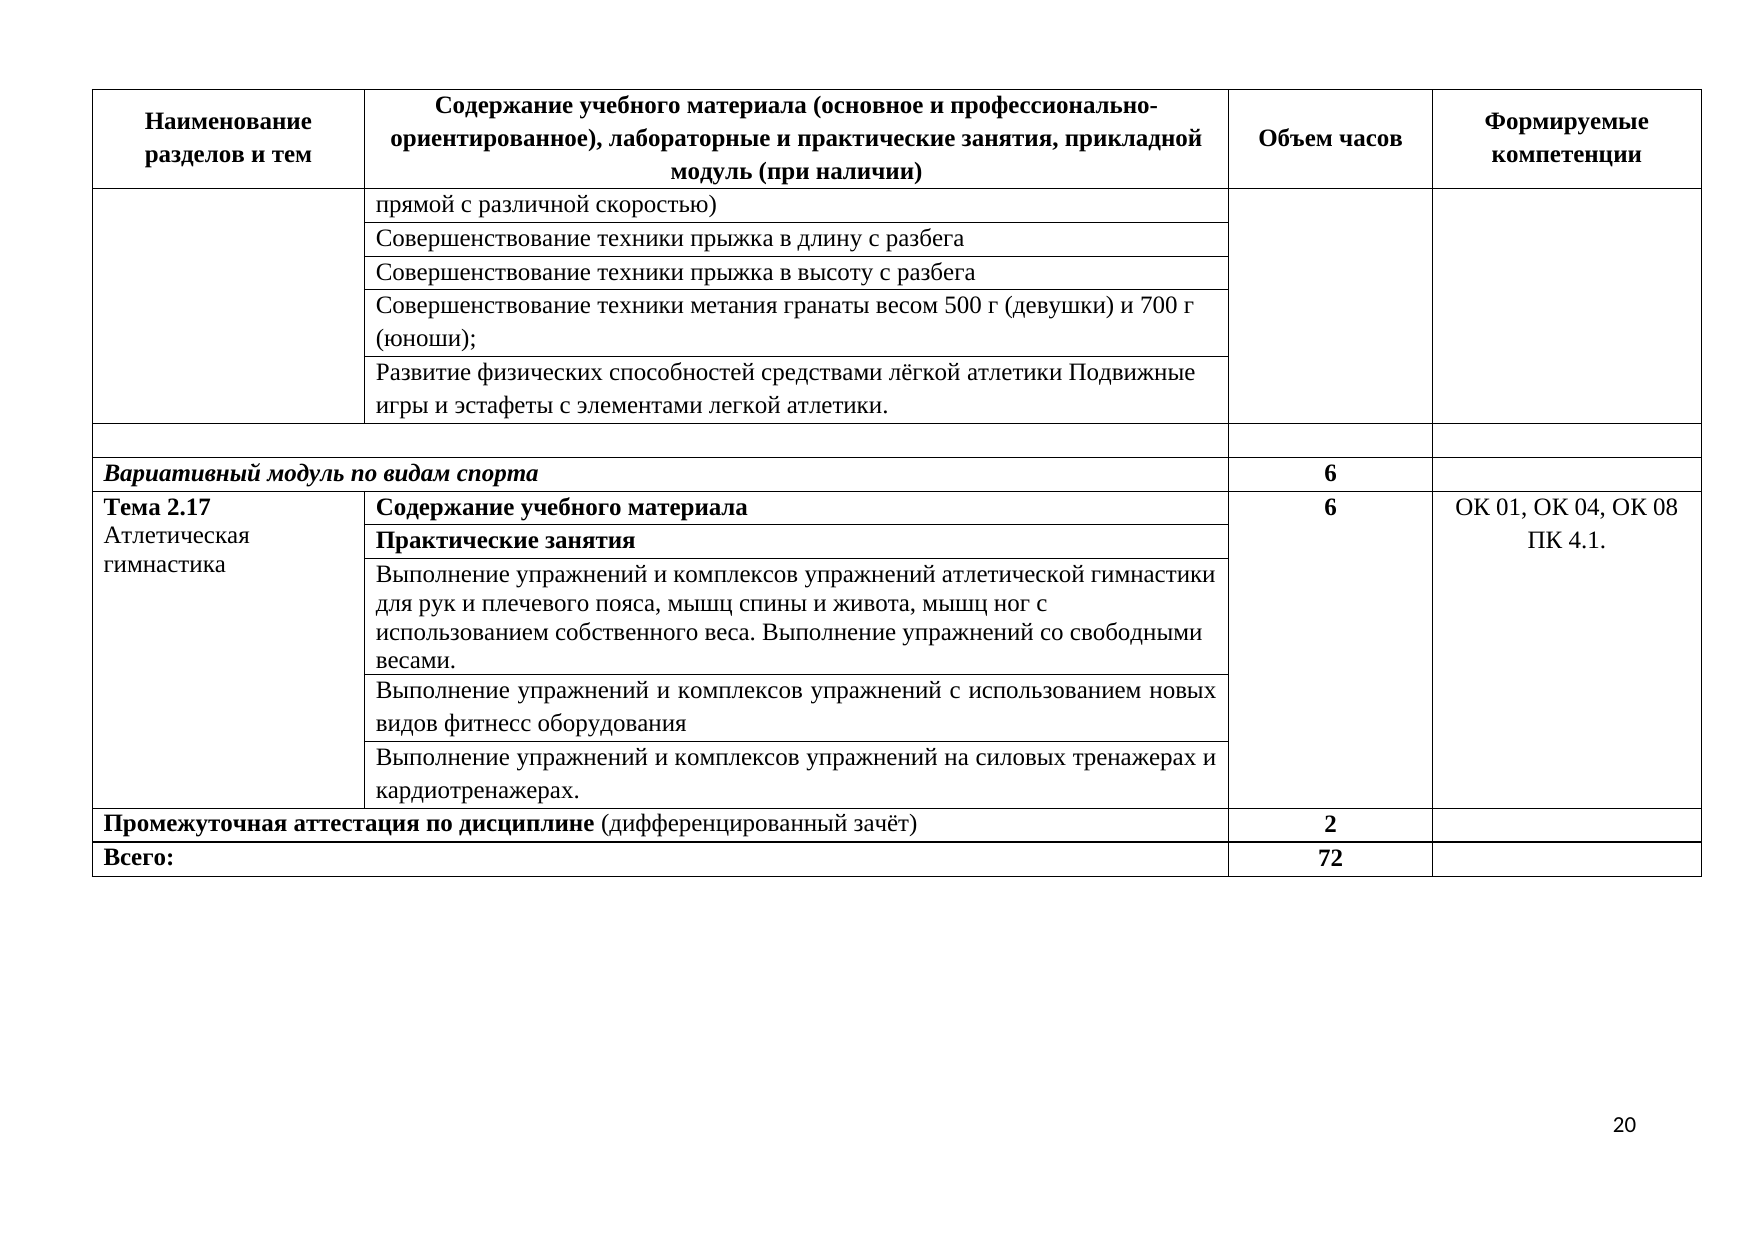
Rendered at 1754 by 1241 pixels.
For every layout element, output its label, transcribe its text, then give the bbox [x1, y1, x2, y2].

table_cell [1433, 809, 1701, 841]
table_header Объем часов [1229, 90, 1432, 188]
table_cell 2 [1229, 809, 1432, 841]
table_cell [93, 424, 1228, 457]
table_cell Развитие физических способностей средствами лёгкой атлетики Подвижные игры и эстафеты с элементами легкой атлетики. [365, 357, 1228, 423]
table_header Содержание учебного материала (основное и профессионально-ориентированное), лабораторные и практические занятия, прикладной модуль (при наличии) [365, 90, 1228, 188]
table_cell Тема 2.17 Атлетическая гимнастика [93, 492, 364, 807]
table_cell Выполнение упражнений и комплексов упражнений атлетической гимнастики для рук и плечевого пояса, мышц спины и живота, мышц ног с использованием собственного веса. Выполнение упражнений со свободными весами. [365, 559, 1228, 674]
table_header Формируемые компетенции [1433, 90, 1701, 188]
table_cell ОК 01, ОК 04, ОК 08 ПК 4.1. [1433, 492, 1701, 807]
table_cell Всего: [93, 843, 1228, 876]
table_header Наименование разделов и тем [93, 90, 364, 188]
table_cell Совершенствование техники метания гранаты весом 500 г (девушки) и 700 г (юноши); [365, 290, 1228, 356]
table_cell Практические занятия [365, 525, 1228, 558]
table_cell Выполнение упражнений и комплексов упражнений на силовых тренажерах и кардиотренажерах. [365, 742, 1228, 807]
table_cell Совершенствование техники прыжка в длину с разбега [365, 223, 1228, 256]
table_cell 72 [1229, 843, 1432, 876]
table_cell [1433, 843, 1701, 876]
table_cell Вариативный модуль по видам спорта [93, 458, 1228, 491]
table_cell Совершенствование техники прыжка в высоту с разбега [365, 257, 1228, 289]
table_cell [1229, 424, 1432, 457]
table_cell 6 [1229, 492, 1432, 807]
table_cell Промежуточная аттестация по дисциплине (дифференцированный зачёт) [93, 809, 1228, 841]
table_cell Совершенствование техники эстафетного бега (4 *100 м, 4*400 м; бега по прямой с различной скоростью) [365, 189, 1228, 222]
table_cell [1433, 424, 1701, 457]
table_cell 6 [1229, 458, 1432, 491]
table_cell Выполнение упражнений и комплексов упражнений с использованием новых видов фитнесс оборудования [365, 675, 1228, 741]
table_cell [1433, 458, 1701, 491]
table_cell Содержание учебного материала [365, 492, 1228, 524]
